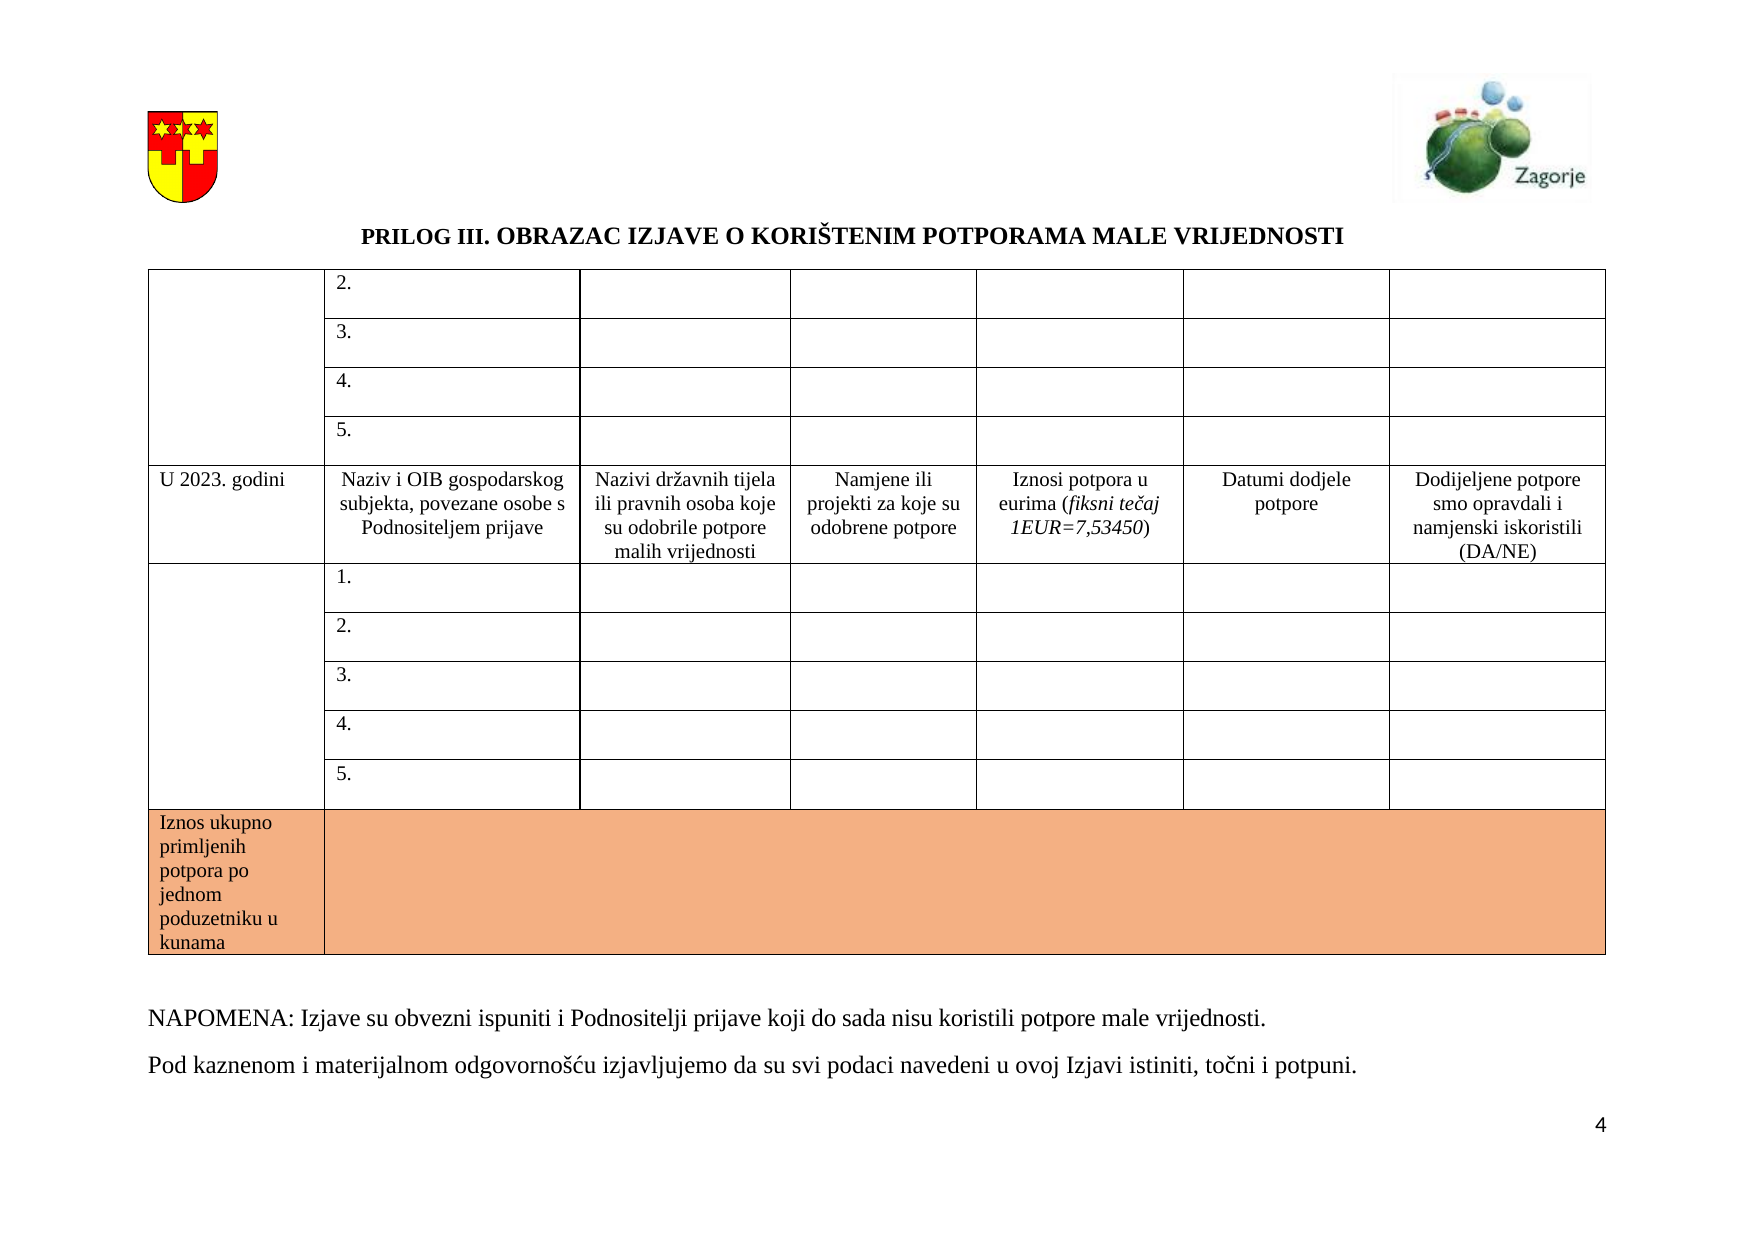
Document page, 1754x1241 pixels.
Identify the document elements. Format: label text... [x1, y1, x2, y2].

table_cell [325, 810, 1605, 954]
table_cell [977, 662, 1183, 710]
table_cell [791, 760, 976, 808]
table_cell 5. [325, 417, 579, 465]
text Pod kaznenom i materijalnom odgovornošću izjavljujemo da su svi podaci navedeni u ovoj Izjavi istiniti, točni i potpuni. [148, 1050, 1606, 1079]
table_cell 4. [325, 711, 579, 759]
table_cell [1390, 613, 1605, 661]
table_cell [977, 613, 1183, 661]
table_cell [791, 711, 976, 759]
table_cell [977, 760, 1183, 808]
table_cell [1184, 613, 1389, 661]
table_cell [1390, 564, 1605, 612]
table_cell [1184, 270, 1389, 318]
table_cell 3. [325, 662, 579, 710]
table_cell [149, 270, 324, 465]
table_cell U 2023. godini [149, 466, 324, 563]
table_cell [977, 417, 1183, 465]
table_cell [1390, 711, 1605, 759]
table_cell Datumi dodjele potpore [1184, 466, 1389, 563]
table_cell [1390, 760, 1605, 808]
table_cell [977, 319, 1183, 367]
table_cell Iznos ukupno primljenih potpora po jednom poduzetniku u kunama [149, 810, 324, 954]
table_cell [581, 319, 790, 367]
table_cell 3. [325, 319, 579, 367]
table_cell [977, 270, 1183, 318]
table_cell [1184, 368, 1389, 416]
table_cell [581, 270, 790, 318]
table_cell [581, 760, 790, 808]
table_cell 1. [325, 564, 579, 612]
table_cell [791, 417, 976, 465]
table_cell [791, 564, 976, 612]
table_cell [1184, 711, 1389, 759]
table_cell Namjene ili projekti za koje su odobrene potpore [791, 466, 976, 563]
table_cell [1184, 319, 1389, 367]
table_cell [791, 613, 976, 661]
table_cell [1390, 368, 1605, 416]
table_cell [581, 564, 790, 612]
picture [147, 111, 218, 203]
table_cell Nazivi državnih tijela ili pravnih osoba koje su odobrile potpore malih vrijednosti [581, 466, 790, 563]
picture [1392, 73, 1592, 203]
table_cell Naziv i OIB gospodarskog subjekta, povezane osobe s Podnositeljem prijave [325, 466, 579, 563]
text NAPOMENA: Izjave su obvezni ispuniti i Podnositelji prijave koji do sada nisu koristili potpore male vrijednosti. [148, 1003, 1606, 1031]
table_cell [1390, 319, 1605, 367]
table_cell 2. [325, 270, 579, 318]
table_cell [977, 368, 1183, 416]
table_cell [977, 711, 1183, 759]
table_cell [149, 564, 324, 808]
table_cell [791, 319, 976, 367]
table_cell [1390, 270, 1605, 318]
table_cell [1184, 662, 1389, 710]
table_cell [1390, 417, 1605, 465]
table_cell [581, 613, 790, 661]
table_cell Iznosi potpora u eurima (fiksni tečaj 1EUR=7,53450) [977, 466, 1183, 563]
table_cell [1390, 662, 1605, 710]
table_cell [581, 711, 790, 759]
table_cell 4. [325, 368, 579, 416]
table_cell [1184, 760, 1389, 808]
table_cell [791, 368, 976, 416]
table_cell Dodijeljene potpore smo opravdali i namjenski iskoristili (DA/NE) [1390, 466, 1605, 563]
table_cell [791, 662, 976, 710]
table_cell [581, 368, 790, 416]
table_cell [1184, 564, 1389, 612]
table_cell [1184, 417, 1389, 465]
table_cell [581, 662, 790, 710]
table_cell [581, 417, 790, 465]
table_cell [791, 270, 976, 318]
table_cell [977, 564, 1183, 612]
table_cell 5. [325, 760, 579, 808]
table_cell 2. [325, 613, 579, 661]
